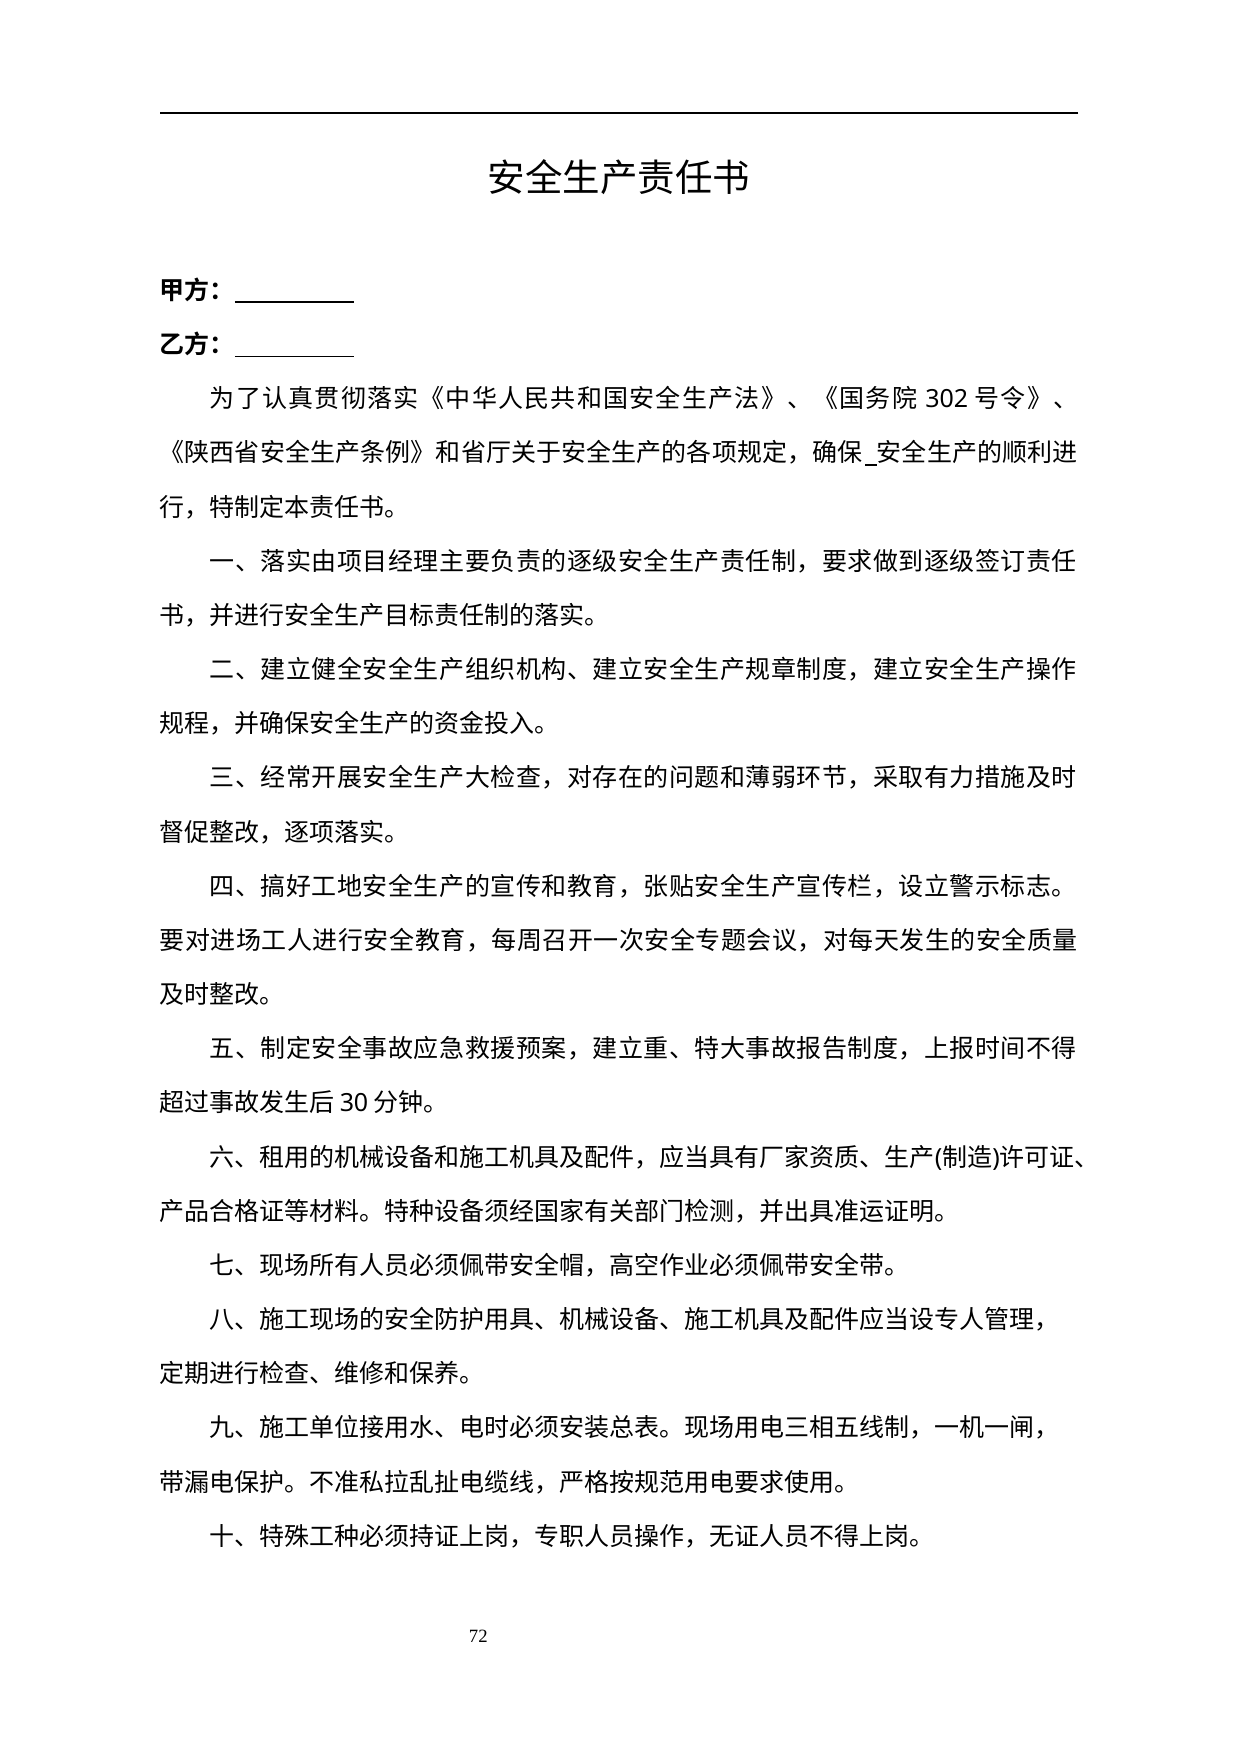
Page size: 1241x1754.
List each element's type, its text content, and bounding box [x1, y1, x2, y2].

text 三、经常开展安全生产大检查，对存在的问题和薄弱环节，采取有力措施及时督促整改，逐项落实。 [159, 743, 1078, 852]
text 十、特殊工种必须持证上岗，专职人员操作，无证人员不得上岗。 [159, 1502, 1078, 1556]
text 八、施工现场的安全防护用具、机械设备、施工机具及配件应当设专人管理，定期进行检查、维修和保养。 [159, 1285, 1078, 1393]
text 二、建立健全安全生产组织机构、建立安全生产规章制度，建立安全生产操作规程，并确保安全生产的资金投入。 [159, 635, 1078, 743]
text 甲方： [159, 256, 1078, 310]
text 四、搞好工地安全生产的宣传和教育，张贴安全生产宣传栏，设立警示标志。要对进场工人进行安全教育，每周召开一次安全专题会议，对每天发生的安全质量及时整改。 [159, 852, 1078, 1014]
text 五、制定安全事故应急救援预案，建立重、特大事故报告制度，上报时间不得超过事故发生后30分钟。 [159, 1014, 1078, 1123]
text 为了认真贯彻落实《中华人民共和国安全生产法》、《国务院302号令》、《陕西省安全生产条例》和省厅关于安全生产的各项规定，确保 安全生产的顺利进行，特制定本责任书。 [159, 364, 1078, 527]
text 安全生产责任书 [159, 148, 1078, 202]
text 九、施工单位接用水、电时必须安装总表。现场用电三相五线制，一机一闸，带漏电保护。不准私拉乱扯电缆线，严格按规范用电要求使用。 [159, 1393, 1078, 1502]
text 六、租用的机械设备和施工机具及配件，应当具有厂家资质、生产(制造)许可证、产品合格证等材料。特种设备须经国家有关部门检测，并出具准运证明。 [159, 1123, 1078, 1231]
text 乙方： [159, 310, 1078, 364]
text 七、现场所有人员必须佩带安全帽，高空作业必须佩带安全带。 [159, 1231, 1078, 1285]
text 一、落实由项目经理主要负责的逐级安全生产责任制，要求做到逐级签订责任书，并进行安全生产目标责任制的落实。 [159, 527, 1078, 635]
